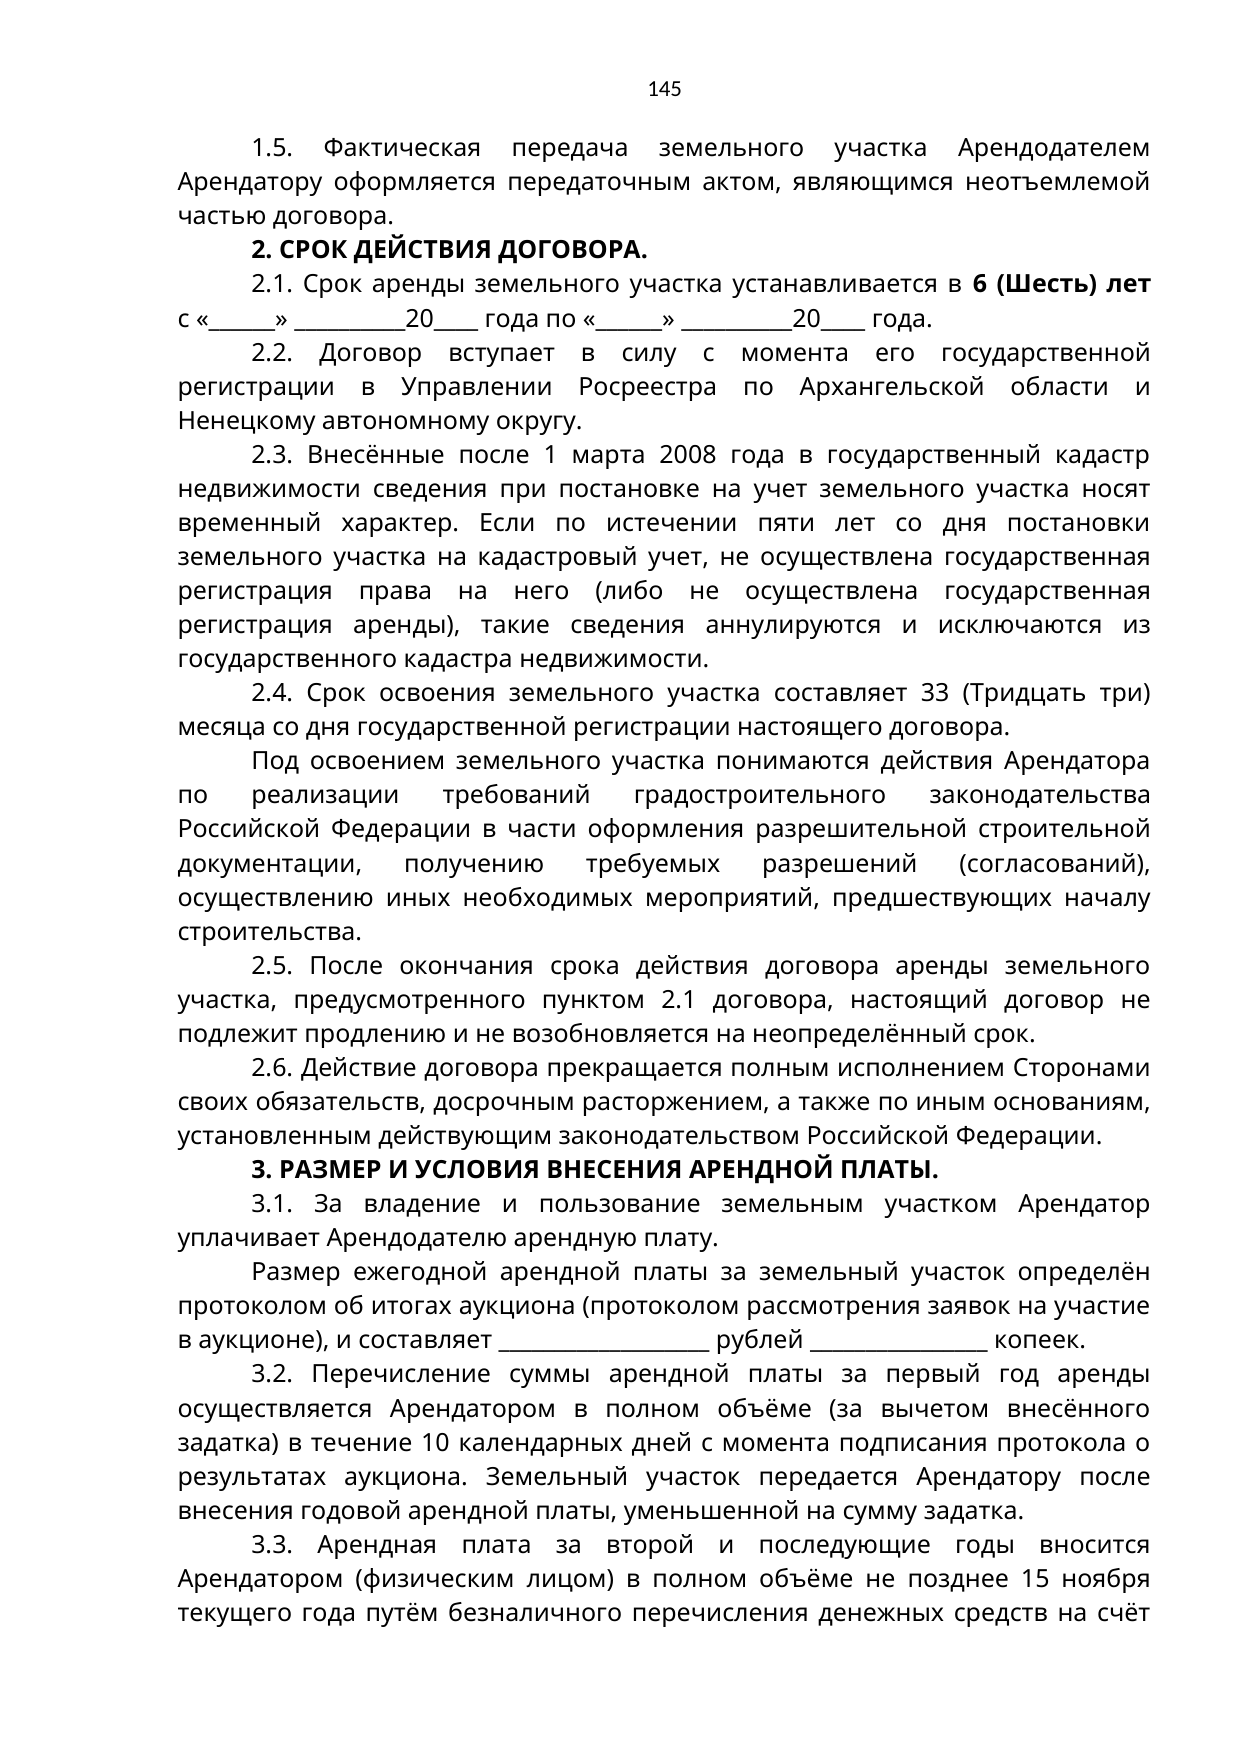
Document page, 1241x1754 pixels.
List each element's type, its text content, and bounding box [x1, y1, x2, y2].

text 1.5. Фактическая передача земельного участка Арендодателем Арендатору оформляется передаточным актом, являющимся неотъемлемой частью договора. [177, 130, 1152, 232]
text 2.2. Договор вступает в силу с момента его государственной регистрации в Управлении Росреестра по Архангельской области и Ненецкому автономному округу. [177, 334, 1152, 436]
text 2.1. Срок аренды земельного участка устанавливается в 6 (Шесть) лет с «______» __________20____ года по «______» __________20____ года. [177, 266, 1152, 334]
text 2.5. После окончания срока действия договора аренды земельного участка, предусмотренного пунктом 2.1 договора, настоящий договор не подлежит продлению и не возобновляется на неопределённый срок. [177, 947, 1152, 1049]
text 2.6. Действие договора прекращается полным исполнением Сторонами своих обязательств, досрочным расторжением, а также по иным основаниям, установленным действующим законодательством Российской Федерации. [177, 1049, 1152, 1152]
text Размер ежегодной арендной платы за земельный участок определён протоколом об итогах аукциона (протоколом рассмотрения заявок на участие в аукционе), и составляет ___________________ рублей ________________ копеек. [177, 1254, 1152, 1356]
text 2. СРОК ДЕЙСТВИЯ ДОГОВОРА. [177, 232, 1152, 266]
text 2.3. Внесённые после 1 марта 2008 года в государственный кадастр недвижимости сведения при постановке на учет земельного участка носят временный характер. Если по истечении пяти лет со дня постановки земельного участка на кадастровый учет, не осуществлена государственная регистрация права на него (либо не осуществлена государственная регистрация аренды), такие сведения аннулируются и исключаются из государственного кадастра недвижимости. [177, 436, 1152, 675]
text 3. РАЗМЕР И УСЛОВИЯ ВНЕСЕНИЯ АРЕНДНОЙ ПЛАТЫ. [177, 1152, 1152, 1186]
text 3.2. Перечисление суммы арендной платы за первый год аренды осуществляется Арендатором в полном объёме (за вычетом внесённого задатка) в течение 10 календарных дней с момента подписания протокола о результатах аукциона. Земельный участок передается Арендатору после внесения годовой арендной платы, уменьшенной на сумму задатка. [177, 1356, 1152, 1526]
text Под освоением земельного участка понимаются действия Арендатора по реализации требований градостроительного законодательства Российской Федерации в части оформления разрешительной строительной документации, получению требуемых разрешений (согласований), осуществлению иных необходимых мероприятий, предшествующих началу строительства. [177, 743, 1152, 947]
text 3.1. За владение и пользование земельным участком Арендатор уплачивает Арендодателю арендную плату. [177, 1186, 1152, 1254]
text 2.4. Срок освоения земельного участка составляет 33 (Тридцать три) месяца со дня государственной регистрации настоящего договора. [177, 675, 1152, 743]
